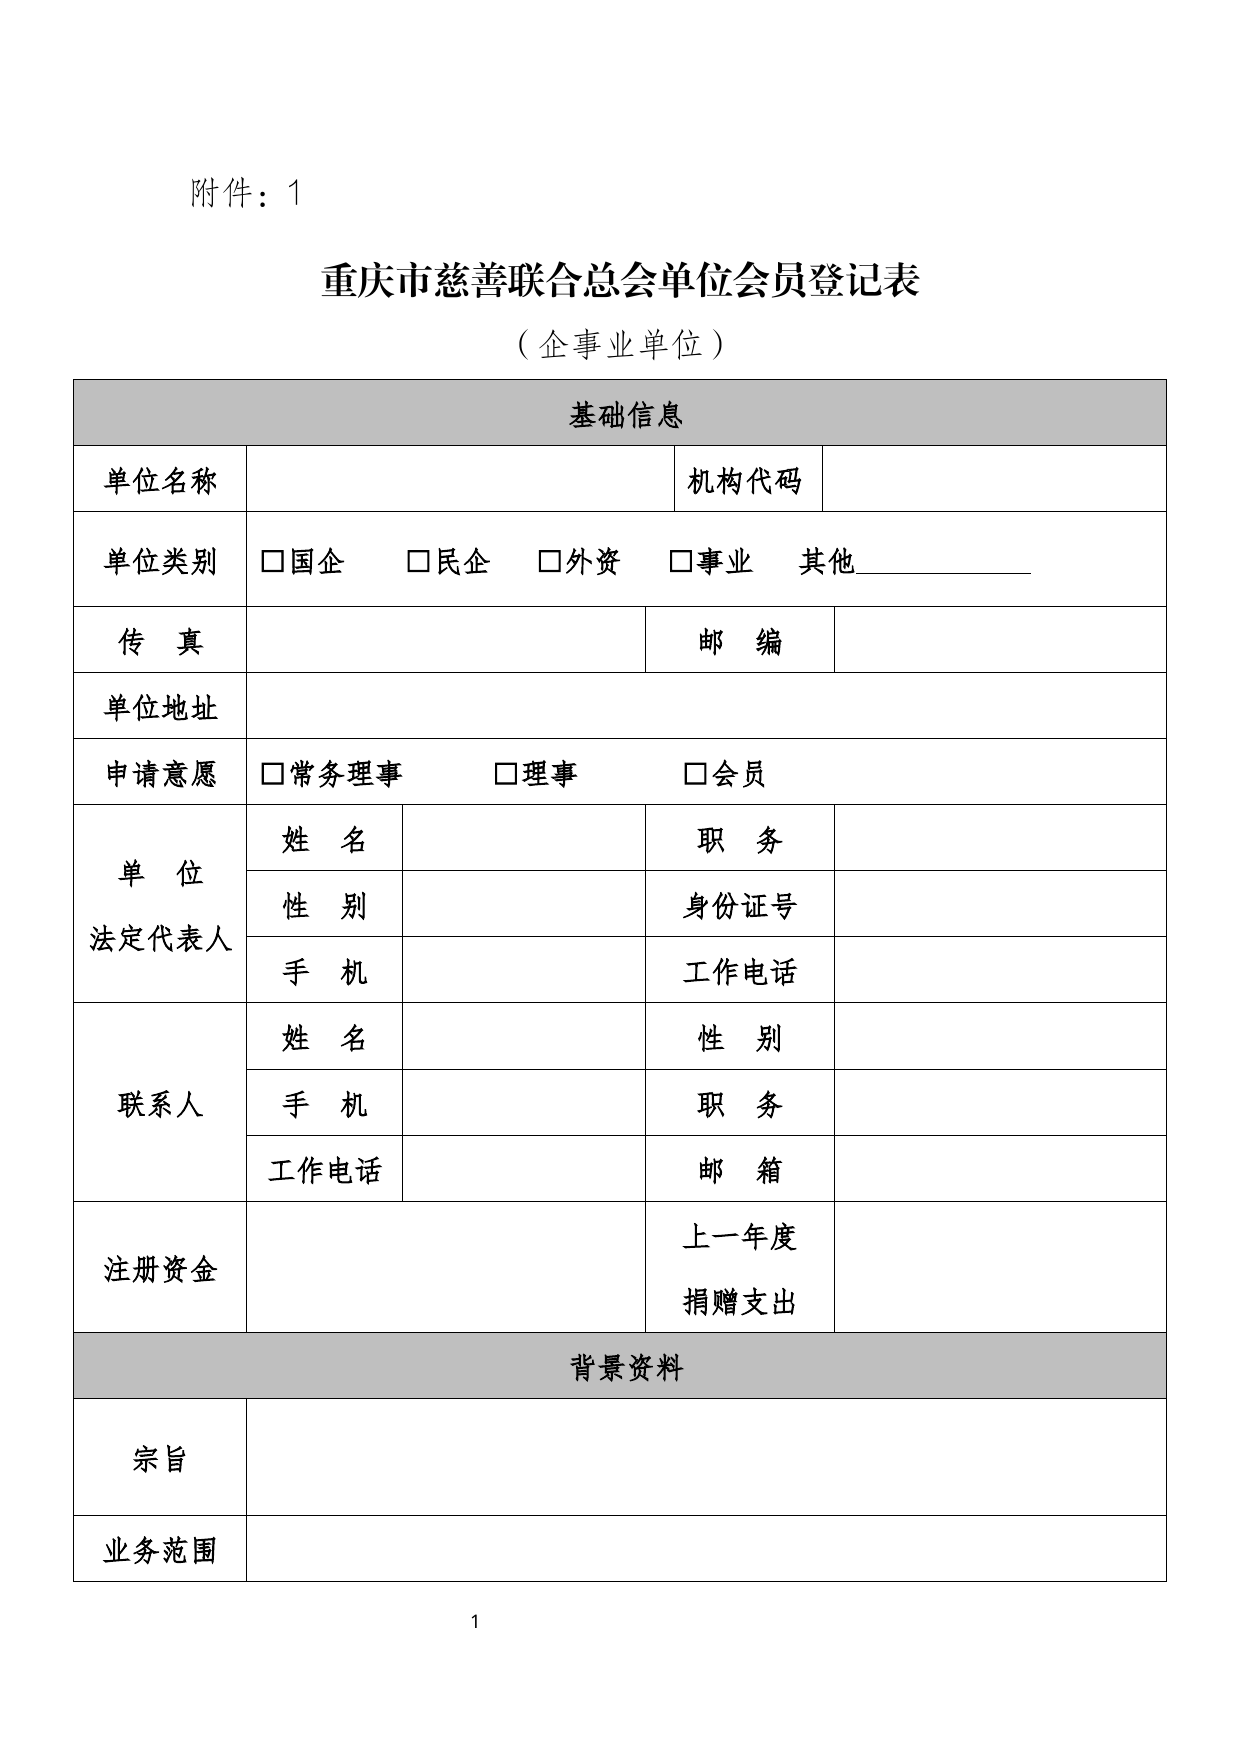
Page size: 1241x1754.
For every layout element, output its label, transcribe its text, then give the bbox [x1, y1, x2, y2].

table_cell 手 机 [247, 937, 402, 1002]
text （企事业单位） [187, 314, 1053, 379]
table_cell [247, 1516, 1166, 1581]
table_cell 传 真 [74, 607, 246, 672]
table_cell 注册资金 [74, 1202, 246, 1332]
table_cell [835, 937, 1166, 1002]
table_cell 姓 名 [247, 805, 402, 870]
table_cell 背景资料 [74, 1333, 1166, 1398]
table_cell 单位名称 [74, 446, 246, 511]
table_cell [835, 871, 1166, 936]
table_cell [403, 805, 645, 870]
table_cell [835, 1003, 1166, 1069]
table_cell [247, 446, 674, 511]
table_cell [247, 607, 645, 672]
table_cell [247, 1202, 645, 1332]
table_cell 联系人 [74, 1003, 246, 1201]
text 附件：1 [187, 162, 1053, 227]
table_cell 机构代码 [675, 446, 822, 511]
table_cell [403, 937, 645, 1002]
table_cell [247, 1399, 1166, 1514]
table_cell [403, 1003, 645, 1069]
table_cell [835, 1202, 1166, 1332]
table_cell [835, 1070, 1166, 1135]
table_cell 性 别 [247, 871, 402, 936]
table_cell [823, 446, 1166, 511]
table_cell 职 务 [646, 805, 834, 870]
table_cell □常务理事 □理事 □会员 [247, 739, 1166, 804]
table_cell 单 位 法定代表人 [74, 805, 246, 1002]
table_cell 工作电话 [247, 1136, 402, 1201]
table_cell [403, 1070, 645, 1135]
table_cell 性 别 [646, 1003, 834, 1069]
table_cell 邮 编 [646, 607, 834, 672]
table_cell 工作电话 [646, 937, 834, 1002]
table_cell 业务范围 [74, 1516, 246, 1581]
table_cell 姓 名 [247, 1003, 402, 1069]
table_header 基础信息 [74, 380, 1166, 445]
table_cell 单位类别 [74, 512, 246, 606]
table_cell 宗旨 [74, 1399, 246, 1514]
table_cell □国企 □民企 □外资 □事业 其他 [247, 512, 1166, 606]
table_cell 手 机 [247, 1070, 402, 1135]
table_cell 职 务 [646, 1070, 834, 1135]
table_cell 邮 箱 [646, 1136, 834, 1201]
table_cell [835, 805, 1166, 870]
table_cell 上一年度 捐赠支出 [646, 1202, 834, 1332]
table_cell [403, 871, 645, 936]
table_cell [403, 1136, 645, 1201]
table_cell [247, 673, 1166, 738]
table_cell [835, 607, 1166, 672]
table_cell 申请意愿 [74, 739, 246, 804]
table_cell [835, 1136, 1166, 1201]
table_cell 单位地址 [74, 673, 246, 738]
text 重庆市慈善联合总会单位会员登记表 [187, 249, 1053, 314]
table_cell 身份证号 [646, 871, 834, 936]
